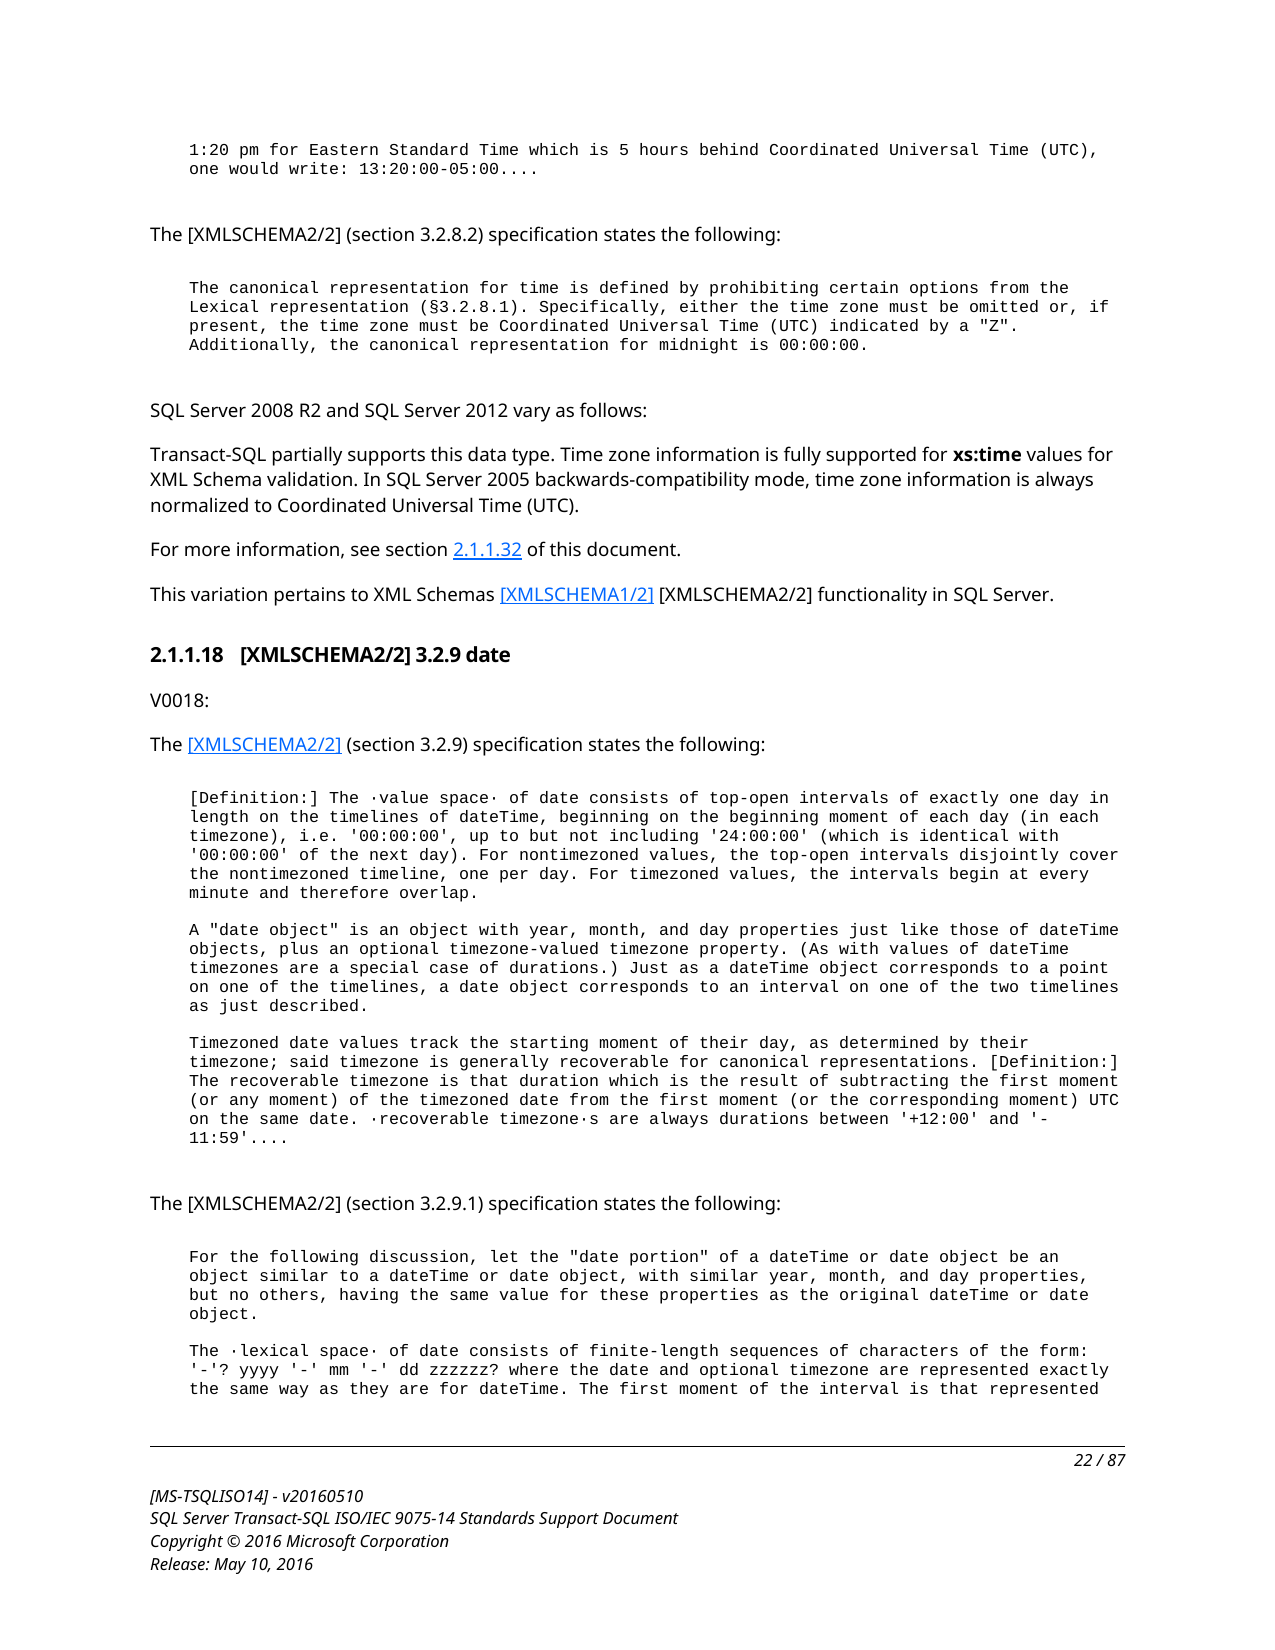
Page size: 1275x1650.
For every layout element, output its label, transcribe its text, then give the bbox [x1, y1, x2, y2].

text For the following discussion, let the "date portion" of a dateTime or date object be an object similar to a dateTime or date object, with similar year, month, and day properties, but no others, having the same value for these properties as the original dateTime or date object. [175, 1240, 1137, 1309]
text Transact-SQL partially supports this data type. Time zone information is fully supported for xs:time values for XML Schema validation. In SQL Server 2005 backwards-compatibility mode, time zone information is always normalized to Coordinated Universal Time (UTC). [150, 441, 1125, 518]
text A "date object" is an object with year, month, and day properties just like those of dateTime objects, plus an optional timezone-valued timezone property. (As with values of dateTime timezones are a special case of durations.) Just as a dateTime object corresponds to a point on one of the timelines, a date object corresponds to an interval on one of the two timelines as just described. [175, 907, 1137, 1002]
text The [XMLSCHEMA2/2] (section 3.2.8.2) specification states the following: [150, 221, 1125, 247]
text [Definition:] The ·value space· of date consists of top-open intervals of exactly one day in length on the timelines of dateTime, beginning on the beginning moment of each day (in each timezone), i.e. '00:00:00', up to but not including '24:00:00' (which is identical with '00:00:00' of the next day). For nontimezoned values, the top-open intervals disjointly cover the nontimezoned timeline, one per day. For timezoned values, the intervals begin at every minute and therefore overlap. [175, 782, 1137, 888]
text This variation pertains to XML Schemas [XMLSCHEMA1/2] [XMLSCHEMA2/2] functionality in SQL Server. [150, 581, 1125, 606]
text SQL Server 2008 R2 and SQL Server 2012 vary as follows: [150, 397, 1125, 422]
text V0018: [150, 687, 1125, 712]
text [175, 133, 1137, 190]
text The [XMLSCHEMA2/2] (section 3.2.9) specification states the following: [150, 731, 1125, 757]
text The canonical representation for time is defined by prohibiting certain options from the Lexical representation (§3.2.8.1). Specifically, either the time zone must be omitted or, if present, the time zone must be Coordinated Universal Time (UTC) indicated by a "Z". Additionally, the canonical representation for midnight is 00:00:00. [175, 272, 1137, 366]
text The [XMLSCHEMA2/2] (section 3.2.9.1) specification states the following: [150, 1190, 1125, 1215]
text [175, 1328, 1137, 1410]
subtitle [XMLSCHEMA2/2] 3.2.9 date [150, 640, 1125, 668]
text For more information, see section 2.1.1.32 of this document. [150, 537, 1125, 562]
text Timezoned date values track the starting moment of their day, as determined by their timezone; said timezone is generally recoverable for canonical representations. [Definition:] The recoverable timezone is that duration which is the result of subtracting the first moment (or any moment) of the timezoned date from the first moment (or the corresponding moment) UTC on the same date. ·recoverable timezone·s are always durations between '+12:00' and '-11:59'.... [175, 1021, 1137, 1159]
